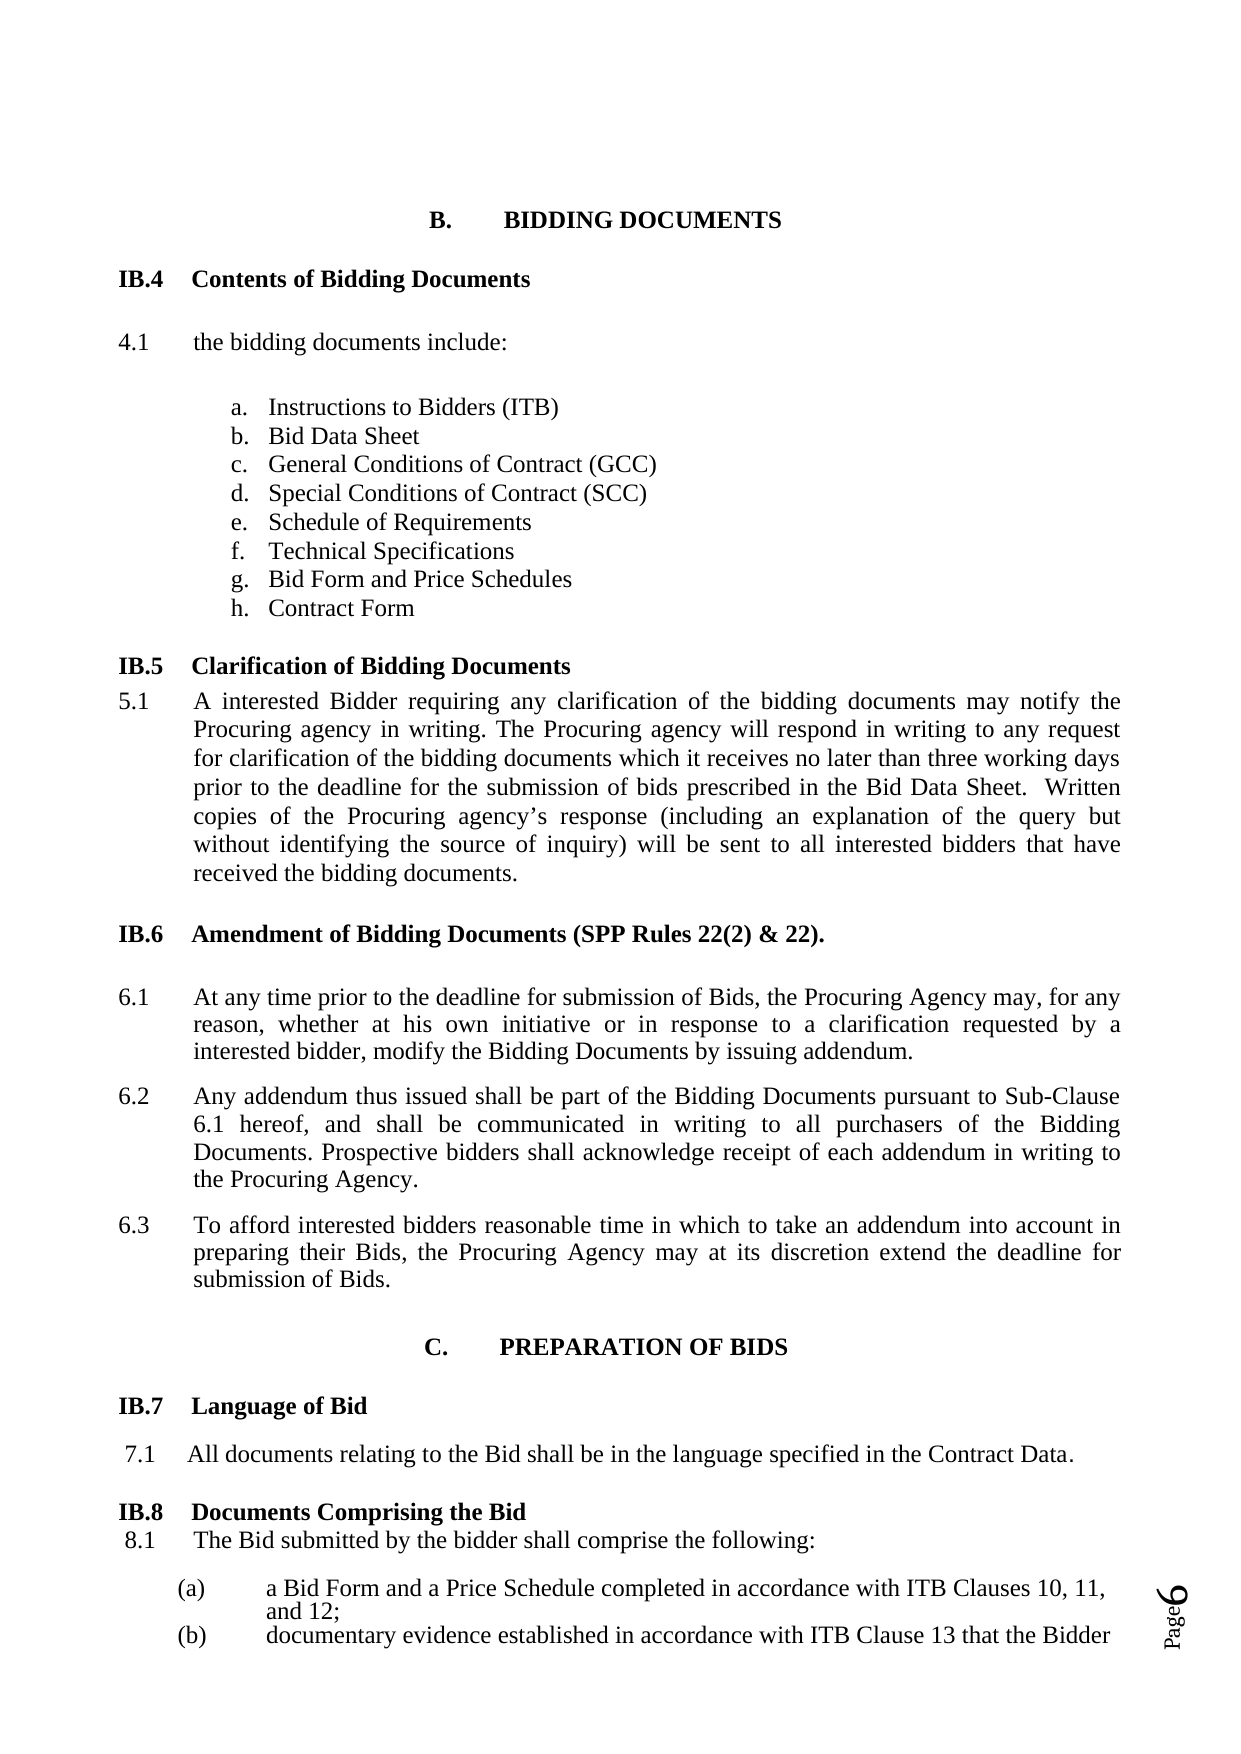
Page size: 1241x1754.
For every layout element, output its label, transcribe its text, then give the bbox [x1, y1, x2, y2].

list At any time prior to the deadline for submission of Bids, the Procuring Agency may, for any reason, whether at his own initiative or in response to a clarification requested by a interested bidder, modify the Bidding Documents by issuing addendum. [118, 984, 1122, 1065]
list Instructions to Bidders (ITB) [231, 392, 1122, 421]
list To afford interested bidders reasonable time in which to take an addendum into account in preparing their Bids, the Procuring Agency may at its discretion extend the deadline for submission of Bids. [118, 1211, 1122, 1293]
list the bidding documents include: [118, 329, 1118, 356]
list The Bid submitted by the bidder shall comprise the following: [124, 1525, 1122, 1554]
list PREPARATION OF BIDS [424, 1332, 1122, 1361]
list Contract Form [231, 593, 1122, 622]
list Schedule of Requirements [231, 507, 1122, 536]
list Technical Specifications [231, 536, 1122, 564]
text IB.8 Documents Comprising the Bid [118, 1497, 1122, 1525]
list Any addendum thus issued shall be part of the Bidding Documents pursuant to Sub-Clause 6.1 hereof, and shall be communicated in writing to all purchasers of the Bidding Documents. Prospective bidders shall acknowledge receipt of each addendum in writing to the Procuring Agency. [118, 1083, 1122, 1193]
list Bid Data Sheet [231, 421, 1122, 449]
list a Bid Form and a Price Schedule completed in accordance with ITB Clauses 10, 11, and 12; [177, 1578, 1122, 1624]
list A interested Bidder requiring any clarification of the bidding documents may notify the Procuring agency in writing. The Procuring agency will respond in writing to any request for clarification of the bidding documents which it receives no later than three working days prior to the deadline for the submission of bids prescribed in the Bid Data Sheet. Written copies of the Procuring agency’s response (including an explanation of the query but without identifying the source of inquiry) will be sent to all interested bidders that have received the bidding documents. [118, 686, 1122, 887]
list All documents relating to the Bid shall be in the language specified in the Contract Data. [124, 1439, 1122, 1468]
list General Conditions of Contract (GCC) [231, 449, 1122, 478]
text IB.4 Contents of Bidding Documents [118, 264, 1122, 293]
text IB.7 Language of Bid [118, 1391, 1122, 1420]
list BIDDING DOCUMENTS [429, 206, 1122, 234]
text IB.6 Amendment of Bidding Documents (SPP Rules 22(2) & 22). [118, 919, 1122, 948]
list Special Conditions of Contract (SCC) [231, 478, 1122, 507]
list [177, 1624, 1122, 1648]
list Bid Form and Price Schedules [231, 564, 1122, 593]
text IB.5 Clarification of Bidding Documents [118, 651, 1122, 679]
